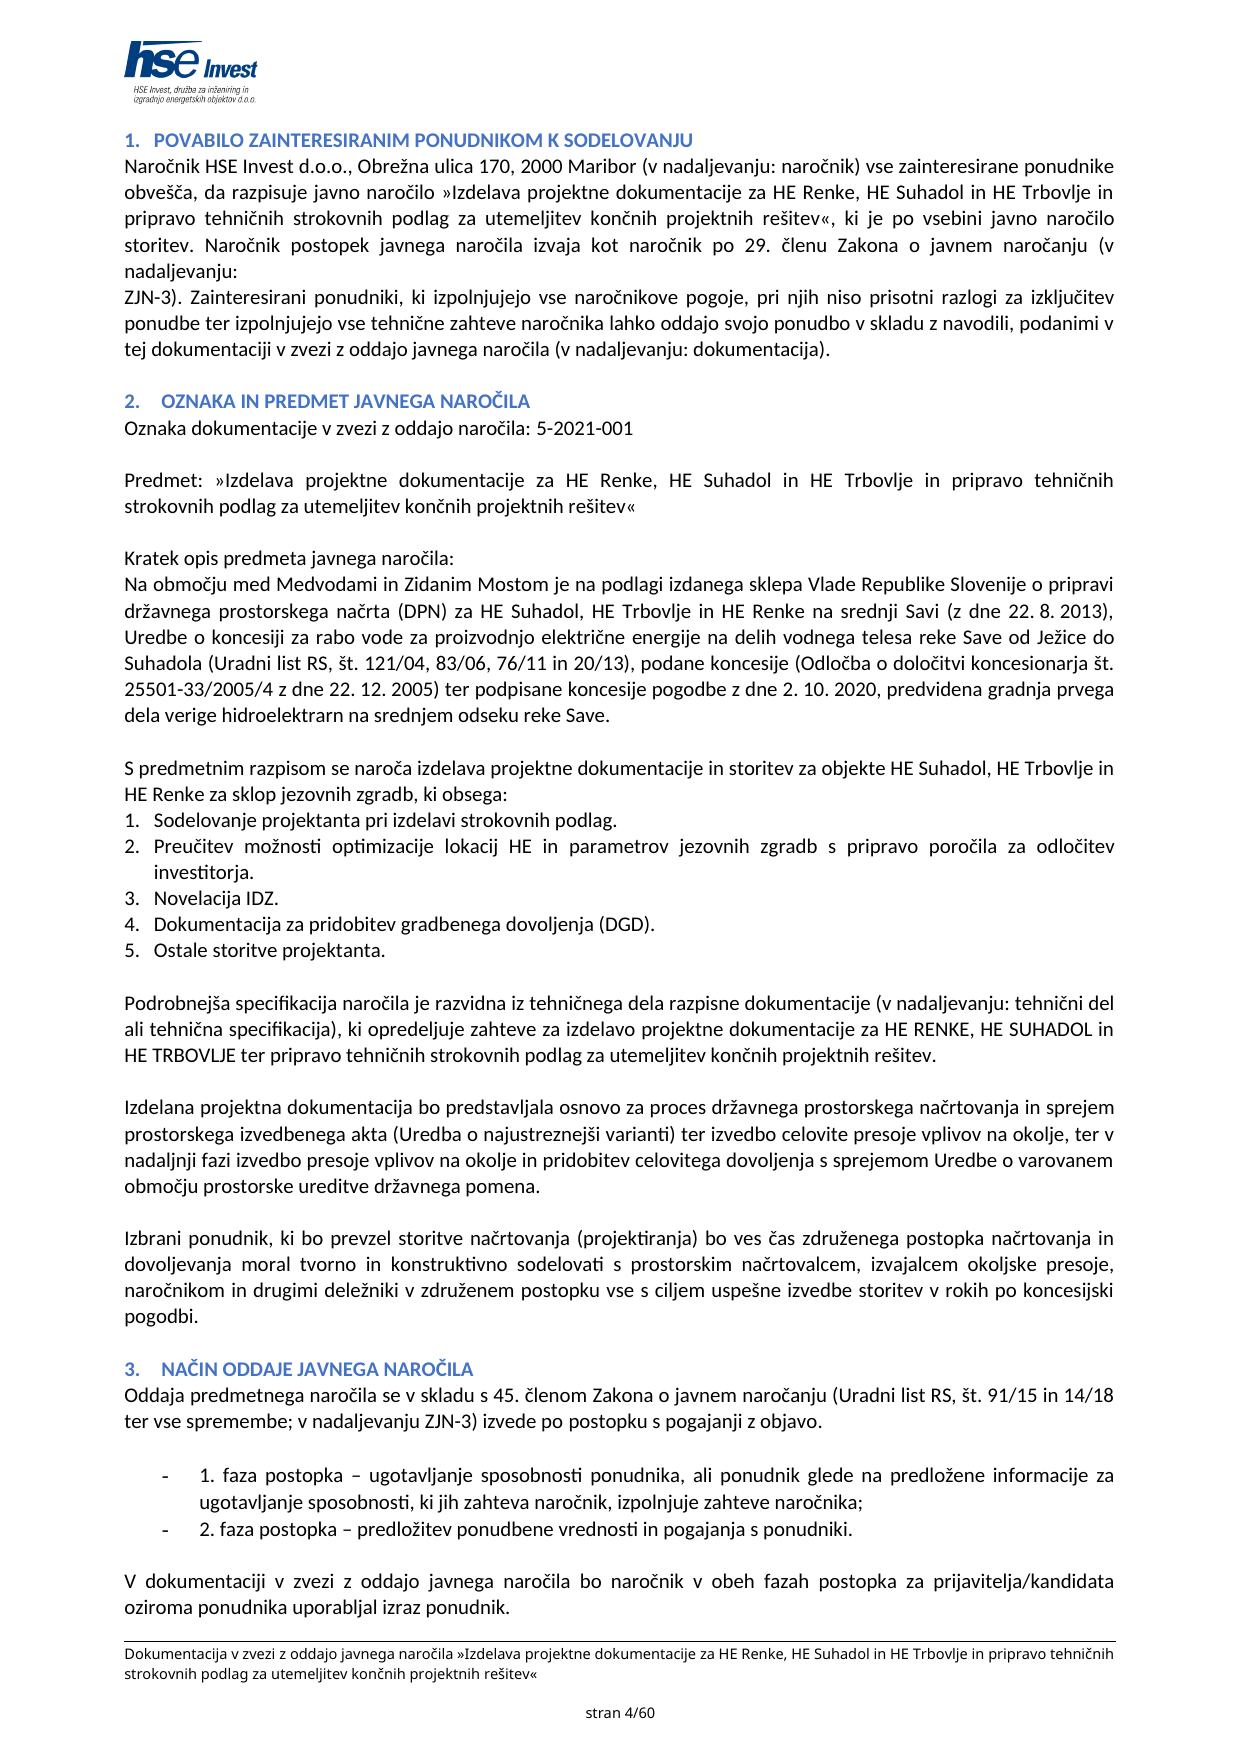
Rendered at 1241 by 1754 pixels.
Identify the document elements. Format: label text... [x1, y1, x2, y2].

text 2. Preučitev možnosti optimizacije lokacij HE in parametrov jezovnih zgradb s pripravo poročila za odločitev investitorja. [124, 833, 1116, 885]
list 2. faza postopka – predložitev ponudbene vrednosti in pogajanja s ponudniki. [162, 1515, 1116, 1542]
picture [124, 41, 258, 104]
text Kratek opis predmeta javnega naročila: [124, 546, 1116, 571]
text 1. Sodelovanje projektanta pri izdelavi strokovnih podlag. [124, 807, 1116, 832]
subtitle NAČIN ODDAJE JAVNEGA NAROČILA [124, 1356, 1116, 1381]
text S predmetnim razpisom se naroča izdelava projektne dokumentacije in storitev za objekte HE Suhadol, HE Trbovlje in HE Renke za sklop jezovnih zgradb, ki obsega: [124, 755, 1116, 806]
text Podrobnejša specifikacija naročila je razvidna iz tehničnega dela razpisne dokumentacije (v nadaljevanju: tehnični del ali tehnična specifikacija), ki opredeljuje zahteve za izdelavo projektne dokumentacije za HE RENKE, HE SUHADOL in HE TRBOVLJE ter pripravo tehničnih strokovnih podlag za utemeljitev končnih projektnih rešitev. [124, 990, 1116, 1068]
text Izdelana projektna dokumentacija bo predstavljala osnovo za proces državnega prostorskega načrtovanja in sprejem prostorskega izvedbenega akta (Uredba o najustreznejši varianti) ter izvedbo celovite presoje vplivov na okolje, ter v nadaljnji fazi izvedbo presoje vplivov na okolje in pridobitev celovitega dovoljenja s sprejemom Uredbe o varovanem območju prostorske ureditve državnega pomena. [124, 1094, 1116, 1198]
subtitle 1. POVABILO ZAINTERESIRANIM PONUDNIKOM K SODELOVANJU [124, 127, 1116, 153]
text 4. Dokumentacija za pridobitev gradbenega dovoljenja (DGD). [124, 912, 1116, 937]
text 5. Ostale storitve projektanta. [124, 938, 1116, 963]
list 1. faza postopka – ugotavljanje sposobnosti ponudnika, ali ponudnik glede na predložene informacije za ugotavljanje sposobnosti, ki jih zahteva naročnik, izpolnjuje zahteve naročnika; [162, 1461, 1116, 1515]
text Naročnik HSE Invest d.o.o., Obrežna ulica 170, 2000 Maribor (v nadaljevanju: naročnik) vse zainteresirane ponudnike obvešča, da razpisuje javno naročilo »Izdelava projektne dokumentacije za HE Renke, HE Suhadol in HE Trbovlje in pripravo tehničnih strokovnih podlag za utemeljitev končnih projektnih rešitev«, ki je po vsebini javno naročilo storitev. Naročnik postopek javnega naročila izvaja kot naročnik po 29. členu Zakona o javnem naročanju (v nadaljevanju: ZJN-3). Zainteresirani ponudniki, ki izpolnjujejo vse naročnikove pogoje, pri njih niso prisotni razlogi za izključitev ponudbe ter izpolnjujejo vse tehnične zahteve naročnika lahko oddajo svojo ponudbo v skladu z navodili, podanimi v tej dokumentaciji v zvezi z oddajo javnega naročila (v nadaljevanju: dokumentacija). [124, 153, 1116, 362]
subtitle OZNAKA IN PREDMET JAVNEGA NAROČILA [124, 389, 1116, 414]
text Na območju med Medvodami in Zidanim Mostom je na podlagi izdanega sklepa Vlade Republike Slovenije o pripravi državnega prostorskega načrta (DPN) za HE Suhadol, HE Trbovlje in HE Renke na srednji Savi (z dne 22. 8. 2013), Uredbe o koncesiji za rabo vode za proizvodnjo električne energije na delih vodnega telesa reke Save od Ježice do Suhadola (Uradni list RS, št. 121/04, 83/06, 76/11 in 20/13), podane koncesije (Odločba o določitvi koncesionarja št. 25501-33/2005/4 z dne 22. 12. 2005) ter podpisane koncesije pogodbe z dne 2. 10. 2020, predvidena gradnja prvega dela verige hidroelektrarn na srednjem odseku reke Save. [124, 572, 1116, 728]
text Predmet: »Izdelava projektne dokumentacije za HE Renke, HE Suhadol in HE Trbovlje in pripravo tehničnih strokovnih podlag za utemeljitev končnih projektnih rešitev« [124, 467, 1116, 519]
text V dokumentaciji v zvezi z oddajo javnega naročila bo naročnik v obeh fazah postopka za prijavitelja/kandidata oziroma ponudnika uporabljal izraz ponudnik. [124, 1568, 1116, 1619]
text Oddaja predmetnega naročila se v skladu s 45. členom Zakona o javnem naročanju (Uradni list RS, št. 91/15 in 14/18 ter vse spremembe; v nadaljevanju ZJN-3) izvede po postopku s pogajanji z objavo. [124, 1382, 1116, 1434]
text Izbrani ponudnik, ki bo prevzel storitve načrtovanja (projektiranja) bo ves čas združenega postopka načrtovanja in dovoljevanja moral tvorno in konstruktivno sodelovati s prostorskim načrtovalcem, izvajalcem okoljske presoje, naročnikom in drugimi deležniki v združenem postopku vse s ciljem uspešne izvedbe storitev v rokih po koncesijski pogodbi. [124, 1225, 1116, 1329]
text 3. Novelacija IDZ. [124, 885, 1116, 911]
text Oznaka dokumentacije v zvezi z oddajo naročila: 5-2021-001 [124, 415, 1116, 440]
